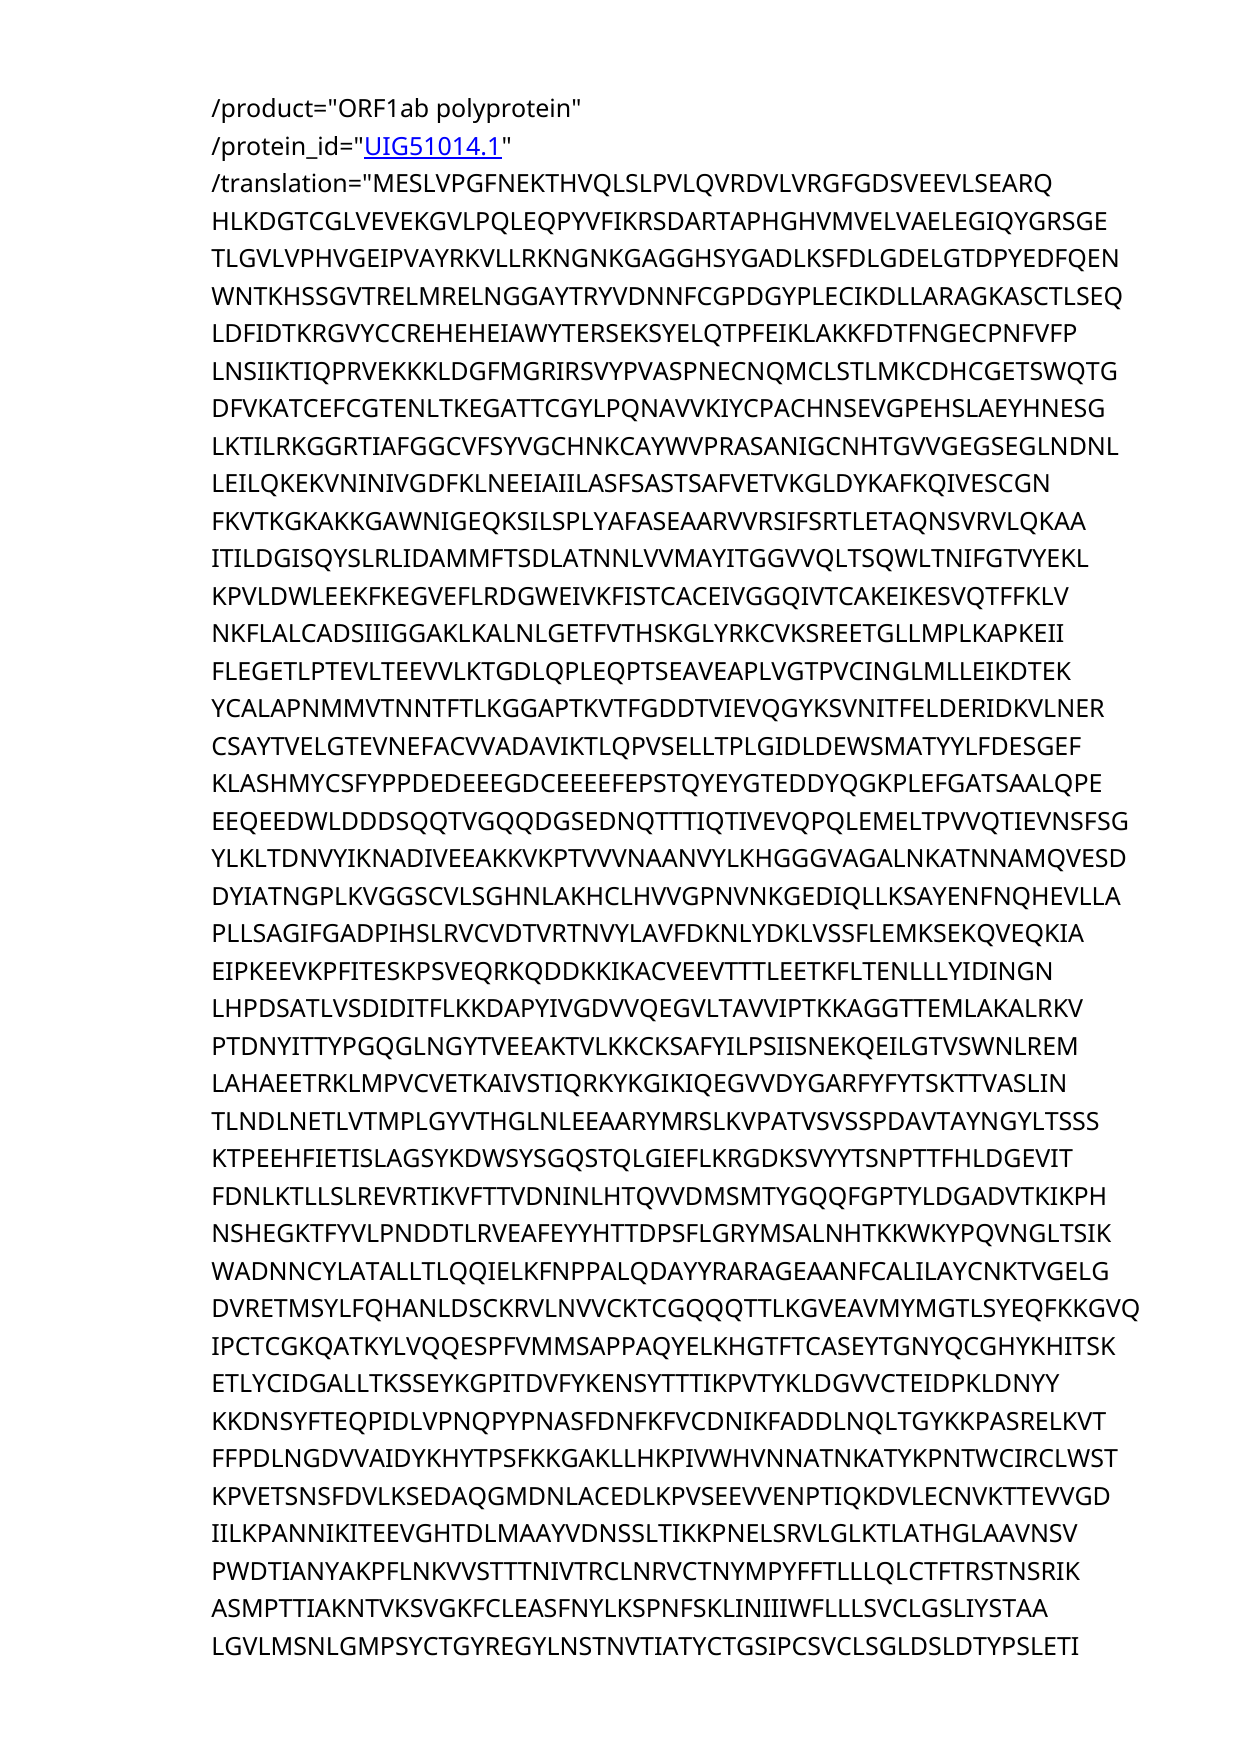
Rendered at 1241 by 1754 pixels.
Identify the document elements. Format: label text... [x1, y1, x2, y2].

text DVRETMSYLFQHANLDSCKRVLNVVCKTCGQQQTTLKGVEAVMYMGTLSYEQFKKGVQ [75, 1289, 1165, 1327]
text NKFLALCADSIIIGGAKLKALNLGETFVTHSKGLYRKCVKSREETGLLMPLKAPKEII [75, 614, 1165, 652]
text PWDTIANYAKPFLNKVVSTTTNIVTRCLNRVCTNYMPYFFTLLLQLCTFTRSTNSRIK [75, 1552, 1165, 1589]
text YCALAPNMMVTNNTFTLKGGAPTKVTFGDDTVIEVQGYKSVNITFELDERIDKVLNER [75, 689, 1165, 727]
text LKTILRKGGRTIAFGGCVFSYVGCHNKCAYWVPRASANIGCNHTGVVGEGSEGLNDNL [75, 427, 1165, 464]
text ITILDGISQYSLRLIDAMMFTSDLATNNLVVMAYITGGVVQLTSQWLTNIFGTVYEKL [75, 539, 1165, 577]
text TLGVLVPHVGEIPVAYRKVLLRKNGNKGAGGHSYGADLKSFDLGDELGTDPYEDFQEN [75, 239, 1165, 277]
text FKVTKGKAKKGAWNIGEQKSILSPLYAFASEAARVVRSIFSRTLETAQNSVRVLQKAA [75, 502, 1165, 539]
text DFVKATCEFCGTENLTKEGATTCGYLPQNAVVKIYCPACHNSEVGPEHSLAEYHNESG [75, 389, 1165, 427]
text ASMPTTIAKNTVKSVGKFCLEASFNYLKSPNFSKLINIIIWFLLLSVCLGSLIYSTAA [75, 1589, 1165, 1627]
text LNSIIKTIQPRVEKKKLDGFMGRIRSVYPVASPNECNQMCLSTLMKCDHCGETSWQTG [75, 352, 1165, 389]
text FFPDLNGDVVAIDYKHYTPSFKKGAKLLHKPIVWHVNNATNKATYKPNTWCIRCLWST [75, 1439, 1165, 1477]
text PLLSAGIFGADPIHSLRVCVDTVRTNVYLAVFDKNLYDKLVSSFLEMKSEKQVEQKIA [75, 914, 1165, 952]
text EEQEEDWLDDDSQQTVGQQDGSEDNQTTTIQTIVEVQPQLEMELTPVVQTIEVNSFSG [75, 802, 1165, 839]
text WNTKHSSGVTRELMRELNGGAYTRYVDNNFCGPDGYPLECIKDLLARAGKASCTLSEQ [75, 277, 1165, 314]
text FLEGETLPTEVLTEEVVLKTGDLQPLEQPTSEAVEAPLVGTPVCINGLMLLEIKDTEK [75, 652, 1165, 689]
text NSHEGKTFYVLPNDDTLRVEAFEYYHTTDPSFLGRYMSALNHTKKWKYPQVNGLTSIK [75, 1214, 1165, 1252]
text IPCTCGKQATKYLVQQESPFVMMSAPPAQYELKHGTFTCASEYTGNYQCGHYKHITSK [75, 1327, 1165, 1364]
text KKDNSYFTEQPIDLVPNQPYPNASFDNFKFVCDNIKFADDLNQLTGYKKPASRELKVT [75, 1402, 1165, 1439]
text KPVLDWLEEKFKEGVEFLRDGWEIVKFISTCACEIVGGQIVTCAKEIKESVQTFFKLV [75, 577, 1165, 614]
text KPVETSNSFDVLKSEDAQGMDNLACEDLKPVSEEVVENPTIQKDVLECNVKTTEVVGD [75, 1477, 1165, 1514]
text DYIATNGPLKVGGSCVLSGHNLAKHCLHVVGPNVNKGEDIQLLKSAYENFNQHEVLLA [75, 877, 1165, 914]
text CSAYTVELGTEVNEFACVVADAVIKTLQPVSELLTPLGIDLDEWSMATYYLFDESGEF [75, 727, 1165, 764]
text ETLYCIDGALLTKSSEYKGPITDVFYKENSYTTTIKPVTYKLDGVVCTEIDPKLDNYY [75, 1364, 1165, 1402]
text IILKPANNIKITEEVGHTDLMAAYVDNSSLTIKKPNELSRVLGLKTLATHGLAAVNSV [75, 1514, 1165, 1552]
text LEILQKEKVNINIVGDFKLNEEIAIILASFSASTSAFVETVKGLDYKAFKQIVESCGN [75, 464, 1165, 502]
text LAHAEETRKLMPVCVETKAIVSTIQRKYKGIKIQEGVVDYGARFYFYTSKTTVASLIN [75, 1064, 1165, 1102]
text TLNDLNETLVTMPLGYVTHGLNLEEAARYMRSLKVPATVSVSSPDAVTAYNGYLTSSS [75, 1102, 1165, 1139]
text LDFIDTKRGVYCCREHEHEIAWYTERSEKSYELQTPFEIKLAKKFDTFNGECPNFVFP [75, 314, 1165, 352]
text LGVLMSNLGMPSYCTGYREGYLNSTNVTIATYCTGSIPCSVCLSGLDSLDTYPSLETI [75, 1627, 1165, 1664]
text FDNLKTLLSLREVRTIKVFTTVDNINLHTQVVDMSMTYGQQFGPTYLDGADVTKIKPH [75, 1177, 1165, 1214]
text YLKLTDNVYIKNADIVEEAKKVKPTVVVNAANVYLKHGGGVAGALNKATNNAMQVESD [75, 839, 1165, 877]
text LHPDSATLVSDIDITFLKKDAPYIVGDVVQEGVLTAVVIPTKKAGGTTEMLAKALRKV [75, 989, 1165, 1027]
text /product="ORF1ab polyprotein" [75, 89, 1165, 127]
text KTPEEHFIETISLAGSYKDWSYSGQSTQLGIEFLKRGDKSVYYTSNPTTFHLDGEVIT [75, 1139, 1165, 1177]
text KLASHMYCSFYPPDEDEEEGDCEEEEFEPSTQYEYGTEDDYQGKPLEFGATSAALQPE [75, 764, 1165, 802]
text PTDNYITTYPGQGLNGYTVEEAKTVLKKCKSAFYILPSIISNEKQEILGTVSWNLREM [75, 1027, 1165, 1064]
text /translation="MESLVPGFNEKTHVQLSLPVLQVRDVLVRGFGDSVEEVLSEARQ [75, 164, 1165, 202]
text /protein_id="UIG51014.1" [75, 127, 1165, 164]
text HLKDGTCGLVEVEKGVLPQLEQPYVFIKRSDARTAPHGHVMVELVAELEGIQYGRSGE [75, 202, 1165, 239]
text EIPKEEVKPFITESKPSVEQRKQDDKKIKACVEEVTTTLEETKFLTENLLLYIDINGN [75, 952, 1165, 989]
text WADNNCYLATALLTLQQIELKFNPPALQDAYYRARAGEAANFCALILAYCNKTVGELG [75, 1252, 1165, 1289]
